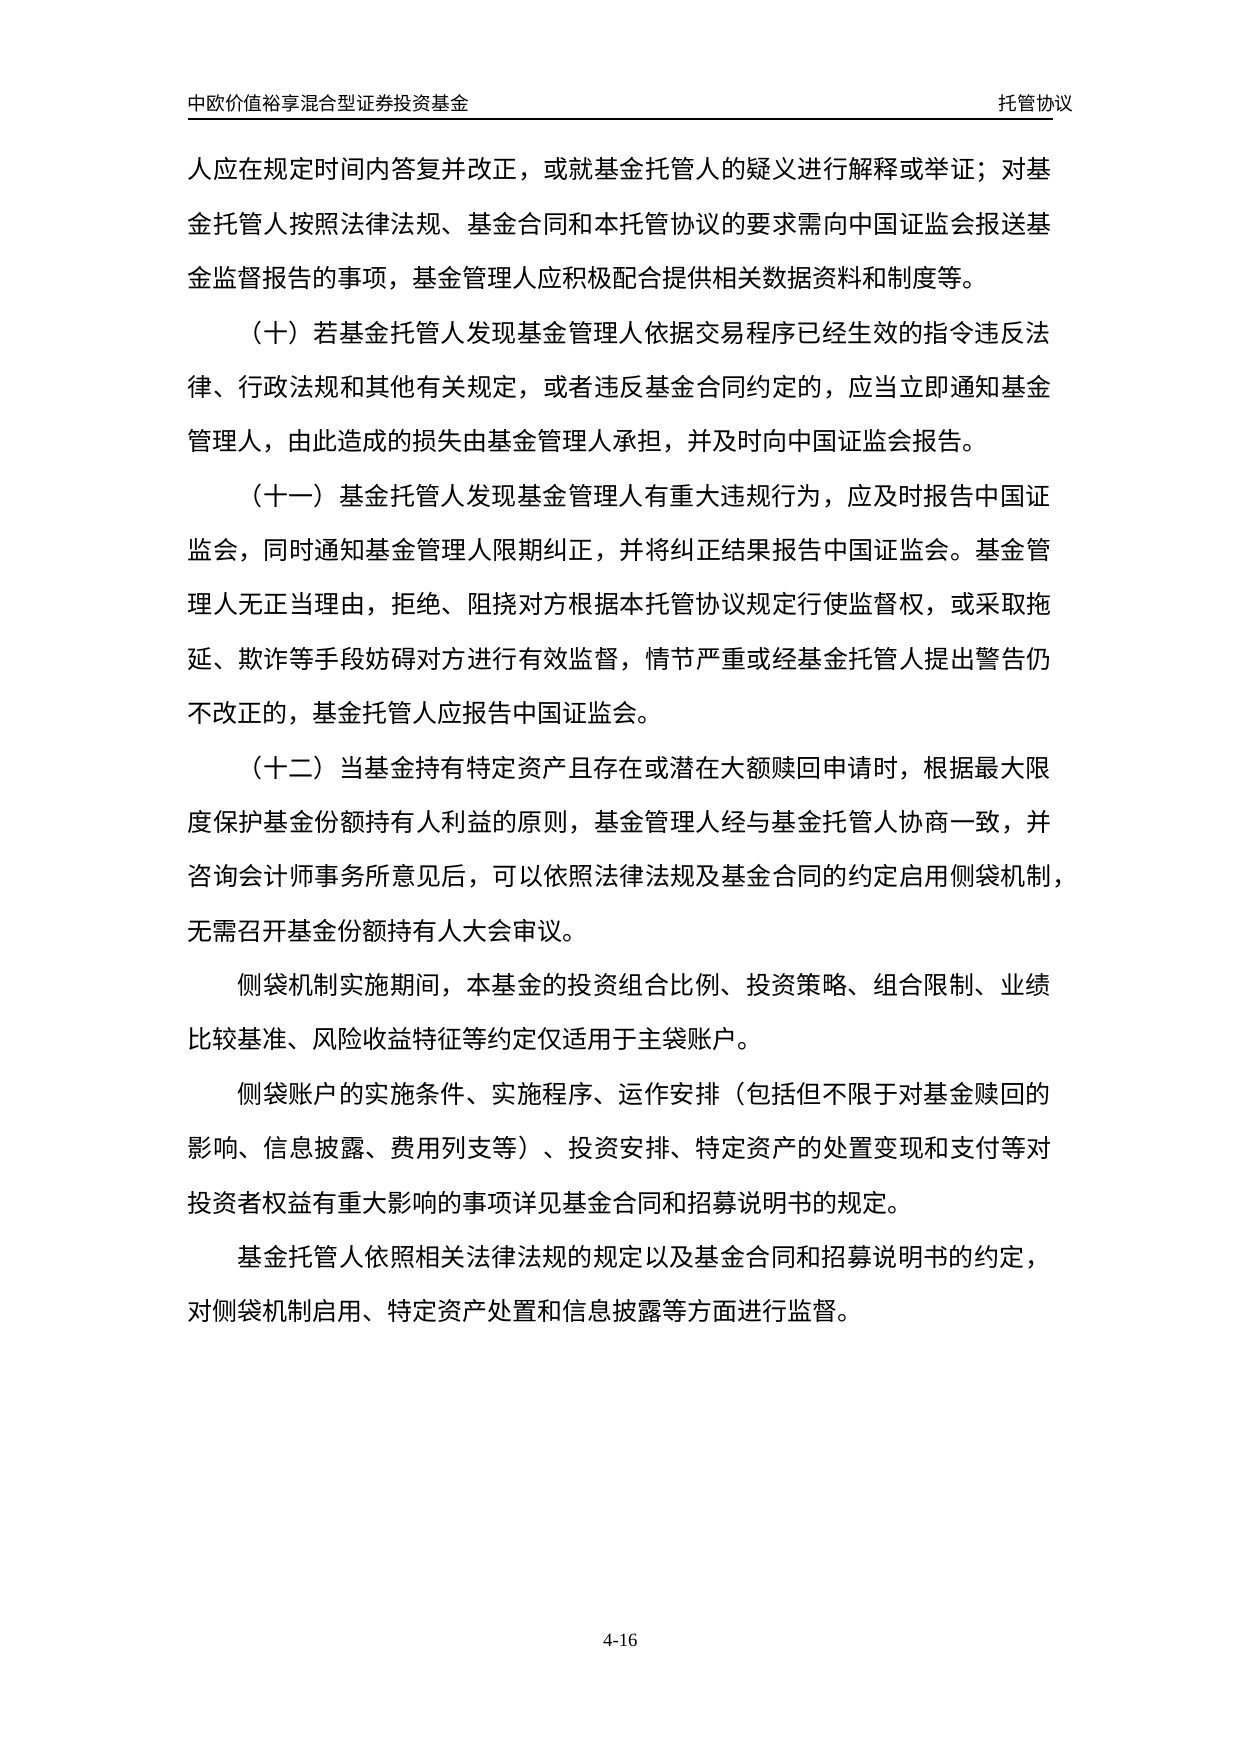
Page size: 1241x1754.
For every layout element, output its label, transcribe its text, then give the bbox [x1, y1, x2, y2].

text 基金托管人依照相关法律法规的规定以及基金合同和招募说明书的约定，对侧袋机制启用、特定资产处置和信息披露等方面进行监督。 [187, 1237, 1053, 1328]
text （十一）基金托管人发现基金管理人有重大违规行为，应及时报告中国证监会，同时通知基金管理人限期纠正，并将纠正结果报告中国证监会。基金管理人无正当理由，拒绝、阻挠对方根据本托管协议规定行使监督权，或采取拖延、欺诈等手段妨碍对方进行有效监督，情节严重或经基金托管人提出警告仍不改正的，基金托管人应报告中国证监会。 [187, 476, 1053, 730]
text 侧袋机制实施期间，本基金的投资组合比例、投资策略、组合限制、业绩比较基准、风险收益特征等约定仅适用于主袋账户。 [187, 966, 1053, 1056]
text 侧袋账户的实施条件、实施程序、运作安排（包括但不限于对基金赎回的影响、信息披露、费用列支等）、投资安排、特定资产的处置变现和支付等对投资者权益有重大影响的事项详见基金合同和招募说明书的规定。 [187, 1074, 1053, 1219]
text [187, 150, 1053, 295]
text （十二）当基金持有特定资产且存在或潜在大额赎回申请时，根据最大限度保护基金份额持有人利益的原则，基金管理人经与基金托管人协商一致，并咨询会计师事务所意见后，可以依照法律法规及基金合同的约定启用侧袋机制，无需召开基金份额持有人大会审议。 [187, 748, 1053, 947]
text （十）若基金托管人发现基金管理人依据交易程序已经生效的指令违反法律、行政法规和其他有关规定，或者违反基金合同约定的，应当立即通知基金管理人，由此造成的损失由基金管理人承担，并及时向中国证监会报告。 [187, 313, 1053, 458]
